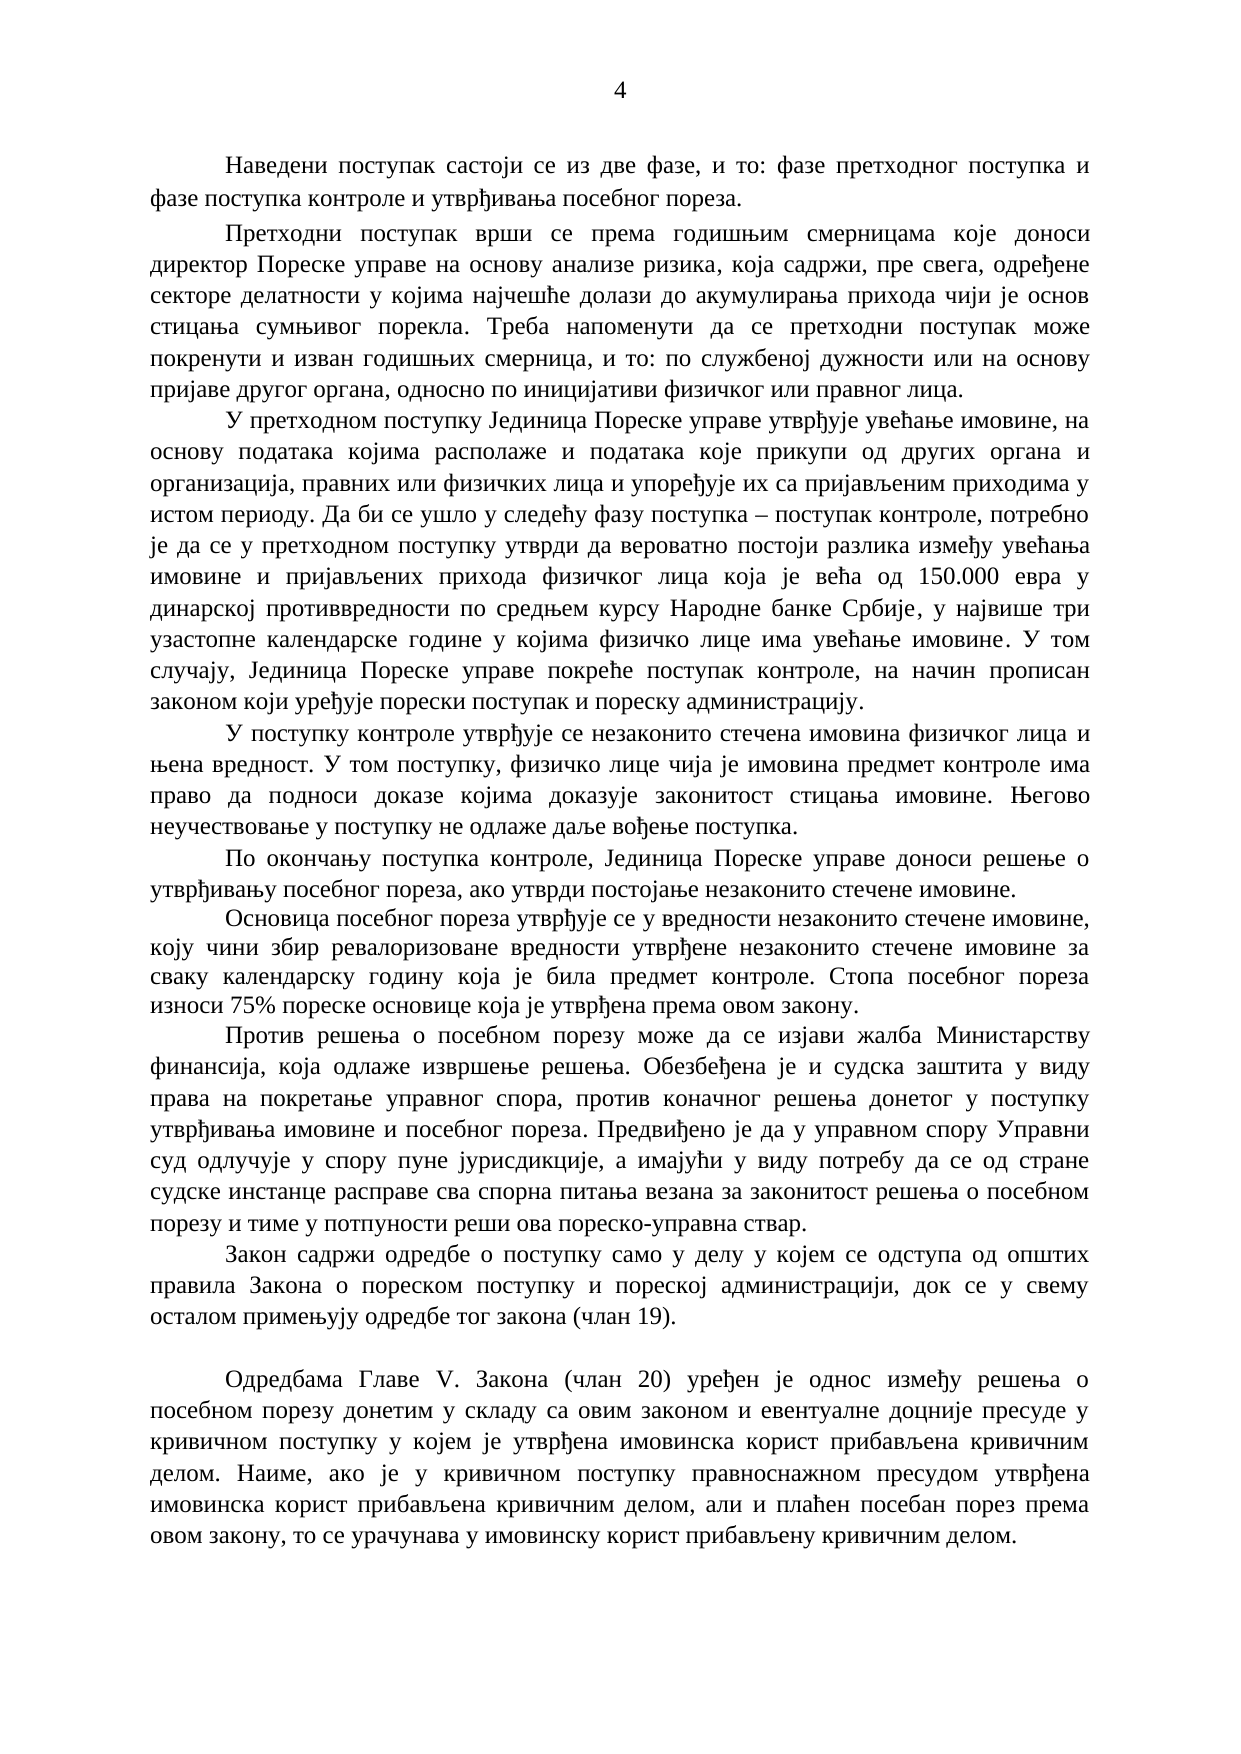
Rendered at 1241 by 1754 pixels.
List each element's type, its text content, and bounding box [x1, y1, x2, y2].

text Против решења о посебном порезу може да се изјави жалба Министарству финансија, која одлаже извршење решења. Обезбеђена је и судска заштита у виду права на покретање управног спора, против коначног решења донетог у поступку утврђивања имовине и посебног пореза. Предвиђено је да у управном спору Управни суд одлучује у спору пуне јурисдикције, а имајући у виду потребу да се од стране судске инстанце расправе сва спорна питања везана за законитост решења о посебном порезу и тиме у потпуности реши ова пореско-управна ствар. [150, 1018, 1090, 1237]
text Одредбама Главе V. Закона (члан 20) уређен је однос између решења о посебном порезу донетим у складу са овим законом и евентуалне доцније пресуде у кривичном поступку у којем је утврђена имовинска корист прибављена кривичним делом. Наиме, ако је у кривичном поступку правноснажном пресудом утврђена имовинска корист прибављена кривичним делом, али и плаћен посебан порез према овом закону, то се урачунава у имовинску корист прибављену кривичним делом. [150, 1362, 1090, 1550]
text По окончању поступка контроле, Јединица Пореске управе доноси решење о утврђивању посебног пореза, ако утврди постојање незаконито стечене имовине. [150, 841, 1090, 903]
text Основица посебног пореза утврђује се у вредности незаконито стечене имовине, коју чини збир ревалоризоване вредности утврђене незаконито стечене имовине за сваку календарску годину која је била предмет контроле. Стопа посебног пореза износи 75% пореске основице која је утврђена према овом закону. [150, 903, 1090, 1018]
text Закон садржи одредбе о поступку само у делу у којем се одступа од општих правила Закона о пореском поступку и пореској администрацији, док се у свему осталом примењују одредбе тог закона (члан 19). [150, 1237, 1090, 1331]
text Наведени поступак састоји се из две фазе, и то: фазе претходног поступка и фазе поступка контроле и утврђивања посебног пореза. [150, 150, 1090, 212]
text Претходни поступак врши се према годишњим смерницама које доноси директор Пореске управе на основу анализе ризика, која садржи, пре свега, одређене секторе делатности у којима најчешће долази до акумулирања прихода чији је основ стицања сумњивог порекла. Треба напоменути да се претходни поступак може покренути и изван годишњих смерница, и то: по службеној дужности или на основу пријаве другог органа, односно по иницијативи физичког или правног лица. [150, 216, 1090, 403]
text У поступку контроле утврђује се незаконито стечена имовина физичког лица и њена вредност. У том поступку, физичко лице чија је имовина предмет контроле има право да подноси доказе којима доказује законитост стицања имовине. Његово неучествовање у поступку не одлаже даље вођење поступка. [150, 716, 1090, 841]
text У претходном поступку Јединица Пореске управе утврђује увећање имовине, на основу података којима располаже и података које прикупи од других органа и организација, правних или физичких лица и упоређује их са пријављеним приходима у истом периоду. Да би се ушло у следећу фазу поступка – поступак контроле, потребно је да се у претходном поступку утврди да вероватно постоји разлика између увећања имовине и пријављених прихода физичког лица која је већа од 150.000 евра у динарској противвредности по средњем курсу Народне банке Србије, у највише три узастопне календарске године у којима физичко лице има увећање имовине. У том случају, Јединица Пореске управе покреће поступак контроле, на начин прописан законом који уређује порески поступак и пореску администрацију. [150, 403, 1090, 716]
